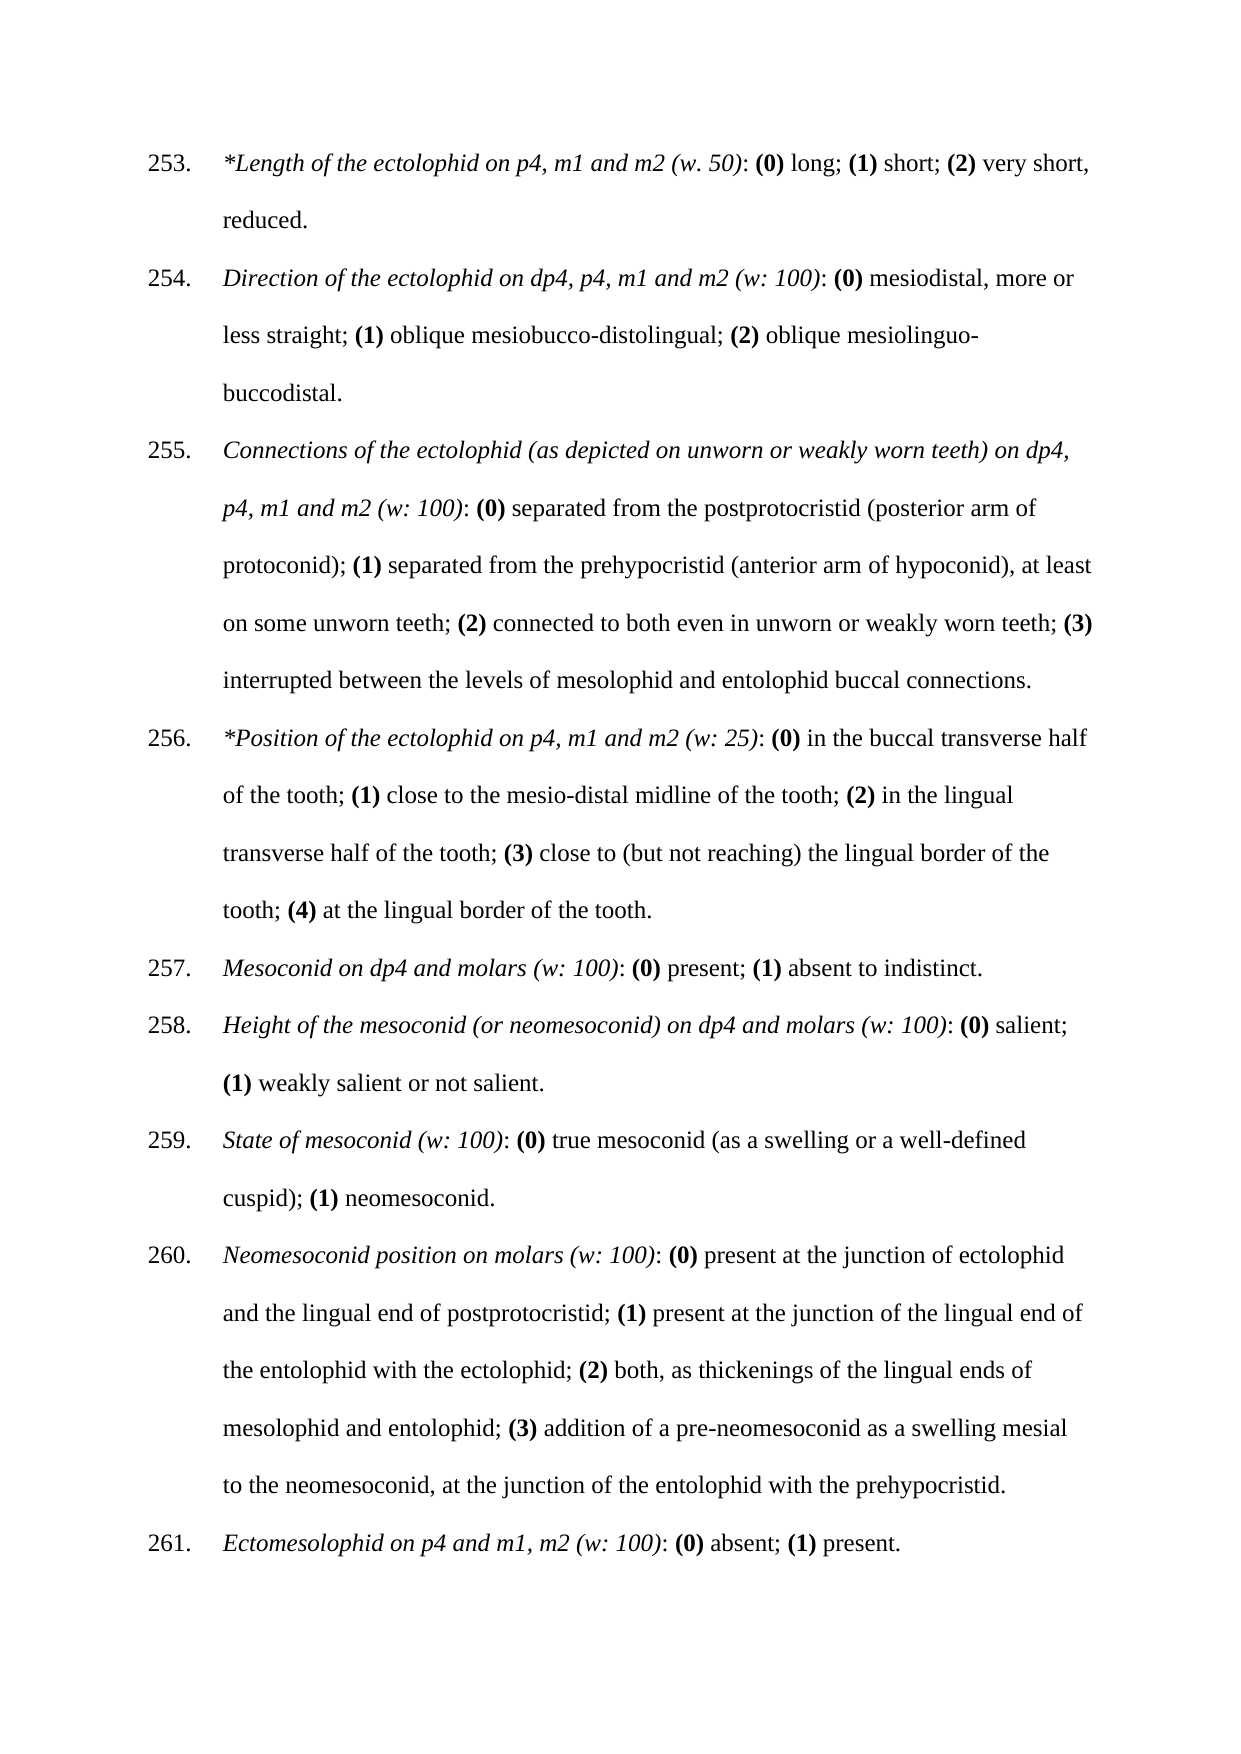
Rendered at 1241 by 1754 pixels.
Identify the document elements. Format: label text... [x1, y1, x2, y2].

text 253. *Length of the ectolophid on p4, m1 and m2 (w. 50): (0) long; (1) short; (2) very short, reduced. [148, 148, 1093, 234]
text 260. Neomesoconid position on molars (w: 100): (0) present at the junction of ectolophid and the lingual end of postprotocristid; (1) present at the junction of the lingual end of the entolophid with the ectolophid; (2) both, as thickenings of the lingual ends of mesolophid and entolophid; (3) addition of a pre-neomesoconid as a swelling mesial to the neomesoconid, at the junction of the entolophid with the prehypocristid. [148, 1240, 1093, 1499]
text 257. Mesoconid on dp4 and molars (w: 100): (0) present; (1) absent to indistinct. [148, 953, 1093, 981]
text 254. Direction of the ectolophid on dp4, p4, m1 and m2 (w: 100): (0) mesiodistal, more or less straight; (1) oblique mesiobucco-distolingual; (2) oblique mesiolinguo-buccodistal. [148, 263, 1093, 406]
text 256. *Position of the ectolophid on p4, m1 and m2 (w: 25): (0) in the buccal transverse half of the tooth; (1) close to the mesio-distal midline of the tooth; (2) in the lingual transverse half of the tooth; (3) close to (but not reaching) the lingual border of the tooth; (4) at the lingual border of the tooth. [148, 723, 1093, 924]
text 255. Connections of the ectolophid (as depicted on unworn or weakly worn teeth) on dp4, p4, m1 and m2 (w: 100): (0) separated from the postprotocristid (posterior arm of protoconid); (1) separated from the prehypocristid (anterior arm of hypoconid), at least on some unworn teeth; (2) connected to both even in unworn or weakly worn teeth; (3) interrupted between the levels of mesolophid and entolophid buccal connections. [148, 435, 1093, 694]
text 261. Ectomesolophid on p4 and m1, m2 (w: 100): (0) absent; (1) present. [148, 1528, 1093, 1556]
text 258. Height of the mesoconid (or neomesoconid) on dp4 and molars (w: 100): (0) salient; (1) weakly salient or not salient. [148, 1010, 1093, 1096]
text 259. State of mesoconid (w: 100): (0) true mesoconid (as a swelling or a well-defined cuspid); (1) neomesoconid. [148, 1125, 1093, 1211]
